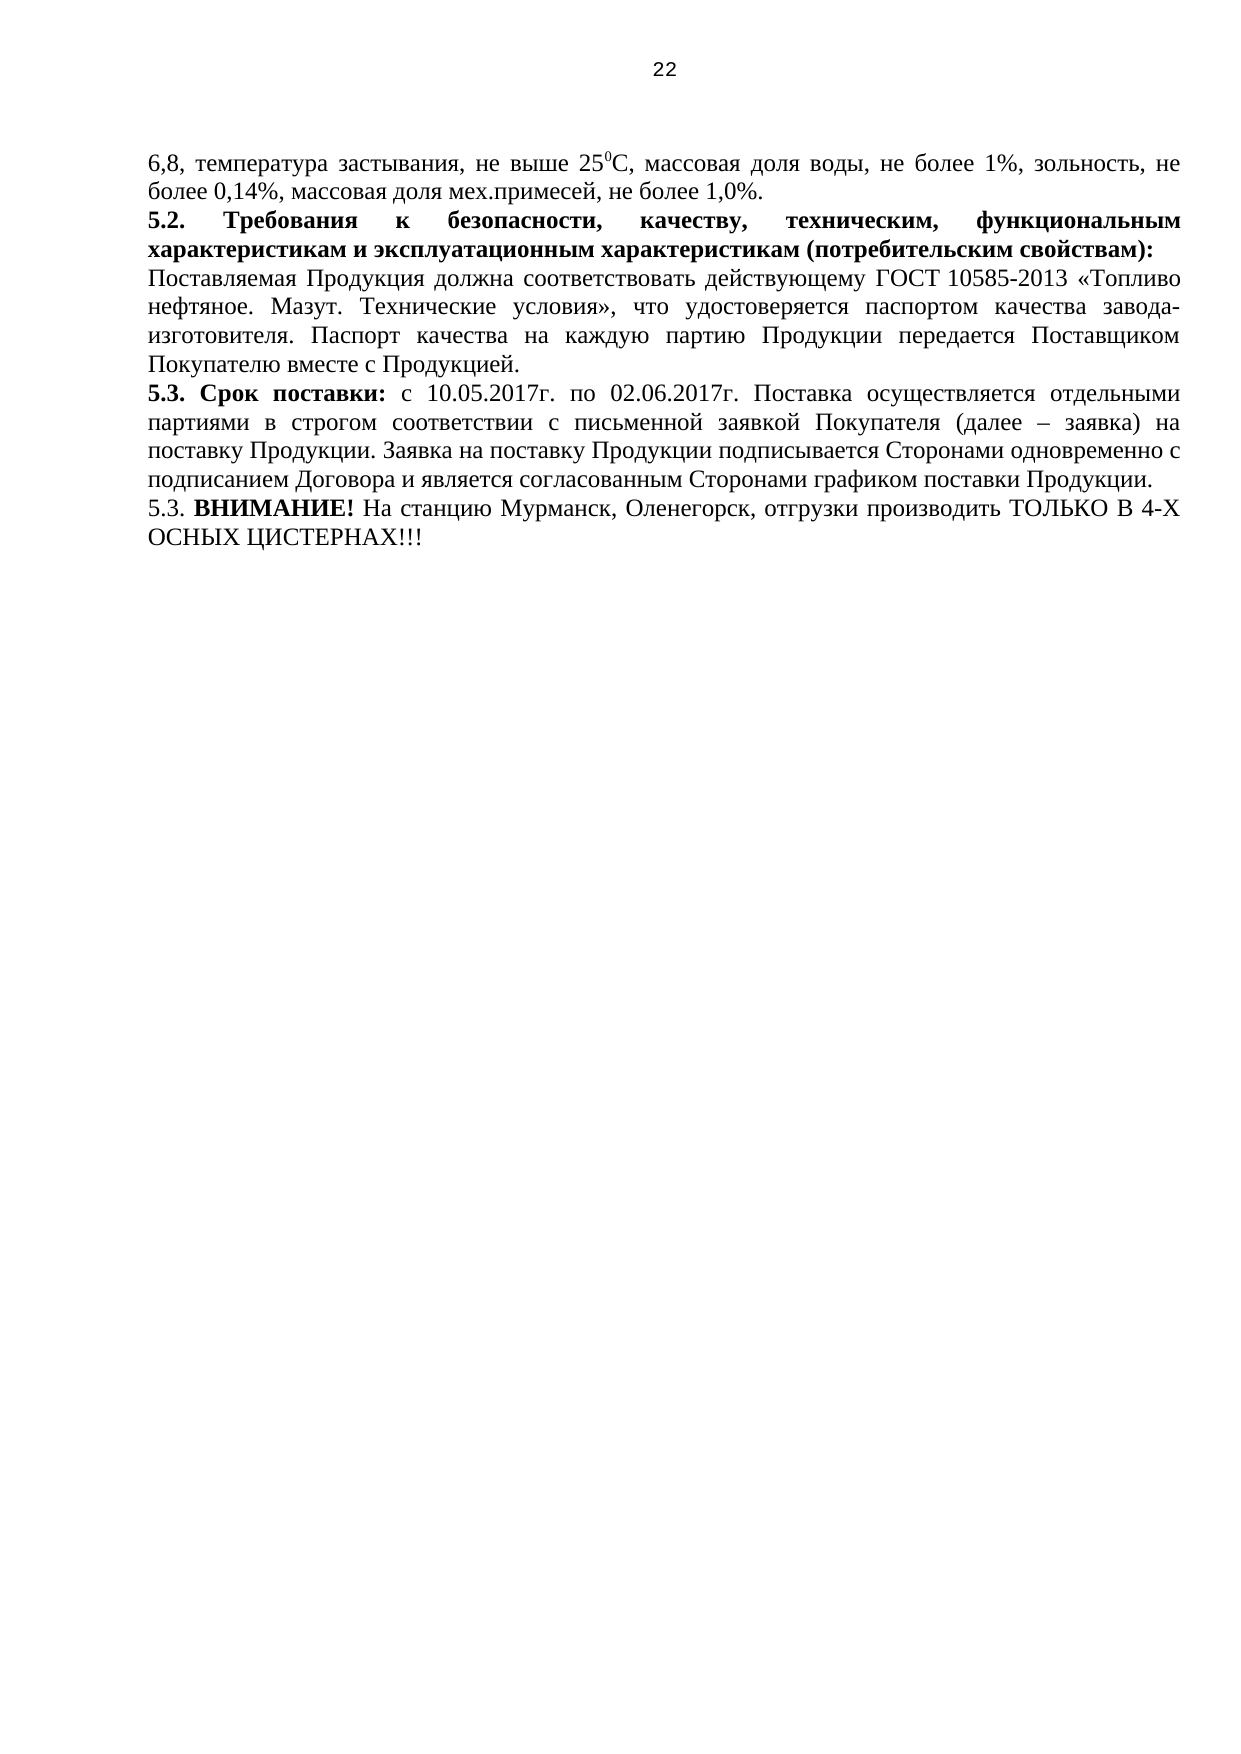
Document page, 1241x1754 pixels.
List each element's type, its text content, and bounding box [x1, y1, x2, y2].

text Поставляемая Продукция должна соответствовать действующему ГОСТ 10585-2013 «Топливо нефтяное. Мазут. Технические условия», что удостоверяется паспортом качества завода-изготовителя. Паспорт качества на каждую партию Продукции передается Поставщиком Покупателю вместе с Продукцией. [148, 263, 1181, 378]
text 5.3. ВНИМАНИЕ! На станцию Мурманск, Оленегорск, отгрузки производить ТОЛЬКО В 4-Х ОСНЫХ ЦИСТЕРНАХ!!! [148, 493, 1181, 551]
text 5.2. Требования к безопасности, качеству, техническим, функциональным характеристикам и эксплуатационным характеристикам (потребительским свойствам): [148, 205, 1181, 263]
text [148, 148, 1181, 205]
text 5.3. Срок поставки: с 10.05.2017г. по 02.06.2017г. Поставка осуществляется отдельными партиями в строгом соответствии с письменной заявкой Покупателя (далее – заявка) на поставку Продукции. Заявка на поставку Продукции подписывается Сторонами одновременно с подписанием Договора и является согласованным Сторонами графиком поставки Продукции. [148, 378, 1181, 493]
